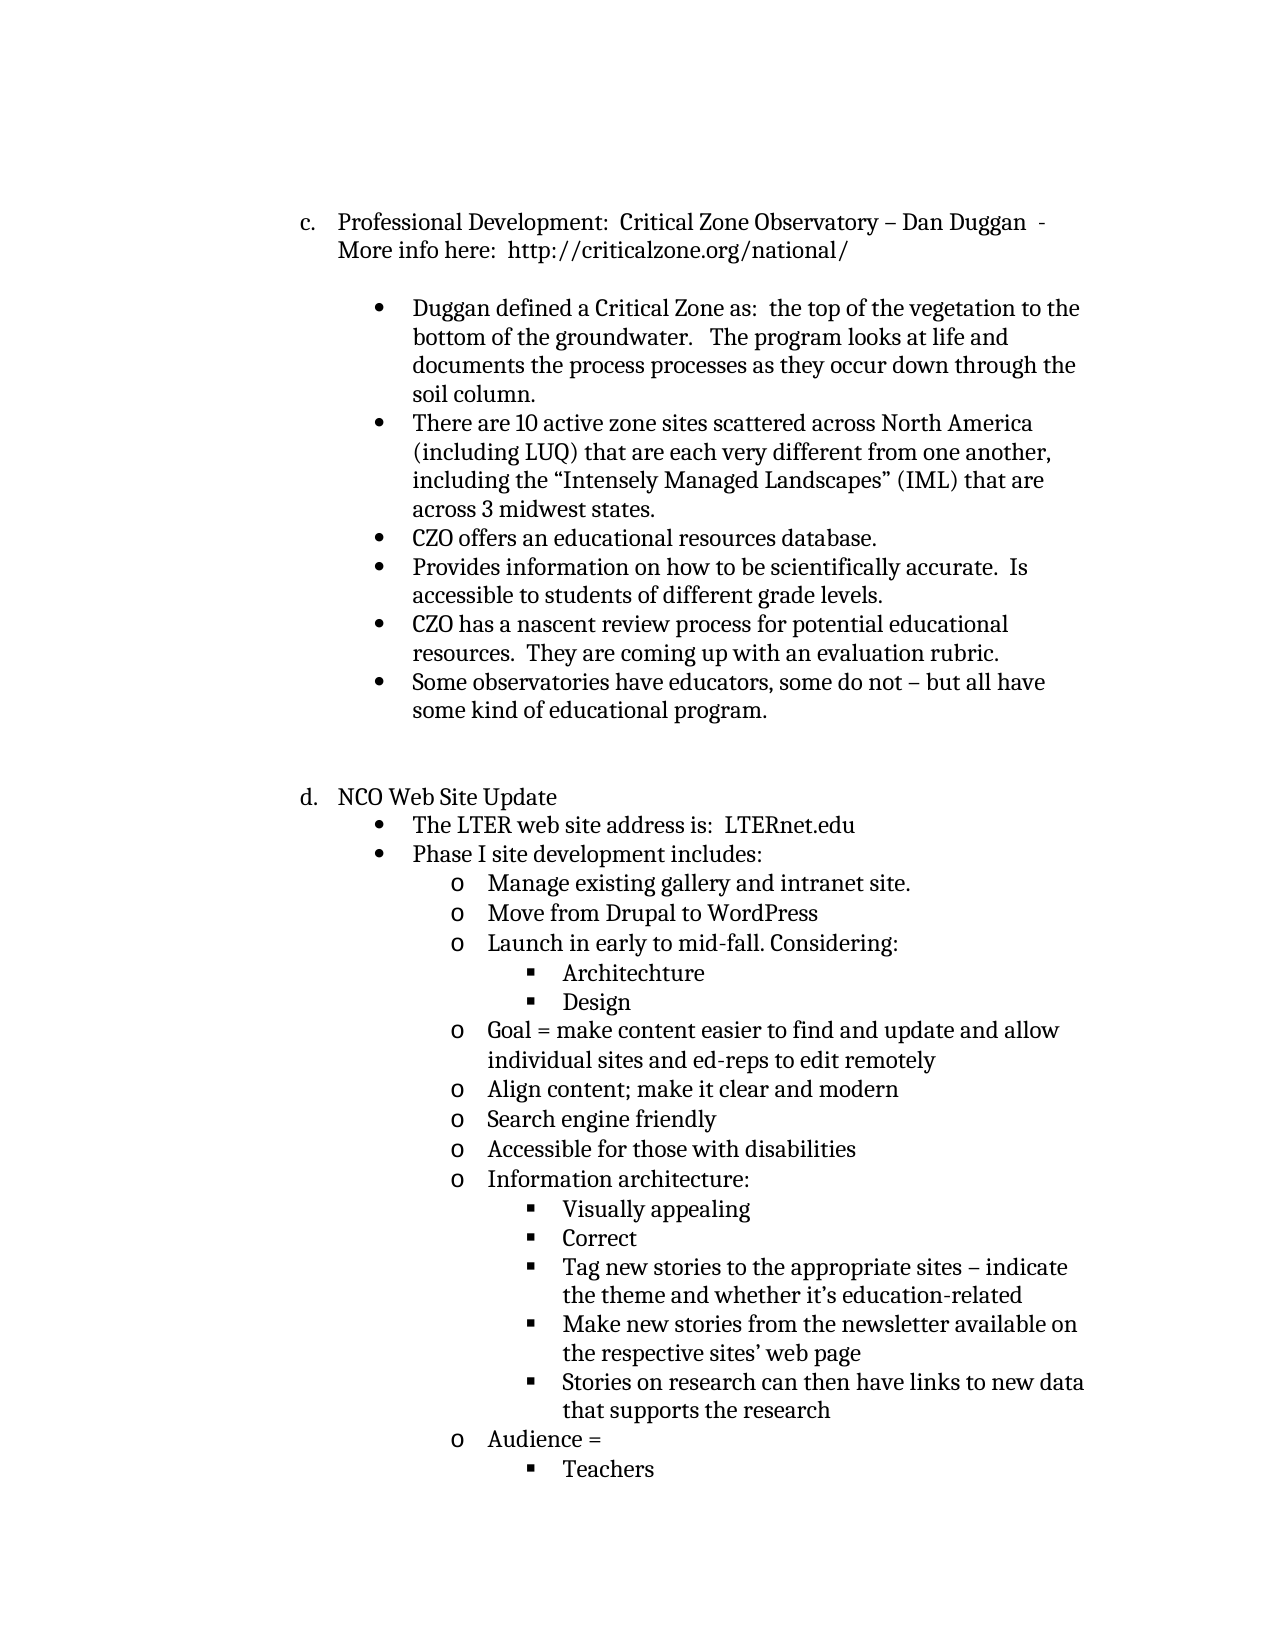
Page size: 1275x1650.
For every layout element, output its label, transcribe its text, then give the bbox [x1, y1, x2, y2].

list Some observatories have educators, some do not – but all have some kind of educational program. [375, 667, 1087, 725]
list Architechture [525, 959, 1087, 987]
list Correct [525, 1224, 1087, 1252]
list Search engine friendly [450, 1105, 1087, 1135]
list Information architecture: [450, 1165, 1087, 1195]
list Stories on research can then have links to new data that supports the research [525, 1367, 1087, 1425]
list Duggan defined a Critical Zone as: the top of the vegetation to the bottom of the groundwater. The program looks at life and documents the process processes as they occur down through the soil column. [375, 294, 1087, 409]
list Make new stories from the newsletter available on the respective sites’ web page [525, 1310, 1087, 1367]
list Provides information on how to be scientifically accurate. Is accessible to students of different grade levels. [375, 552, 1087, 610]
list Launch in early to mid-fall. Considering: [450, 929, 1087, 959]
list The LTER web site address is: LTERnet.edu [375, 811, 1087, 840]
list Design [525, 987, 1087, 1016]
list Accessible for those with disabilities [450, 1135, 1087, 1165]
list There are 10 active zone sites scattered across North America (including LUQ) that are each very different from one another, including the “Intensely Managed Landscapes” (IML) that are across 3 midwest states. [375, 409, 1087, 524]
list CZO has a nascent review process for potential educational resources. They are coming up with an evaluation rubric. [375, 610, 1087, 667]
list Audience = [450, 1425, 1087, 1455]
list Teachers [525, 1455, 1087, 1484]
list Tag new stories to the appropriate sites – indicate the theme and whether it’s education-related [525, 1252, 1087, 1310]
list Phase I site development includes: [375, 840, 1087, 869]
list Move from Drupal to WordPress [450, 899, 1087, 929]
list Visually appealing [525, 1195, 1087, 1224]
list CZO offers an educational resources database. [375, 524, 1087, 552]
list Align content; make it clear and modern [450, 1075, 1087, 1105]
list Goal = make content easier to find and update and allow individual sites and ed-reps to edit remotely [450, 1016, 1087, 1075]
list Manage existing gallery and intranet site. [450, 869, 1087, 899]
list Professional Development: Critical Zone Observatory – Dan Duggan - More info here: http://criticalzone.org/national/ [300, 207, 1087, 265]
list NCO Web Site Update [300, 782, 1087, 811]
